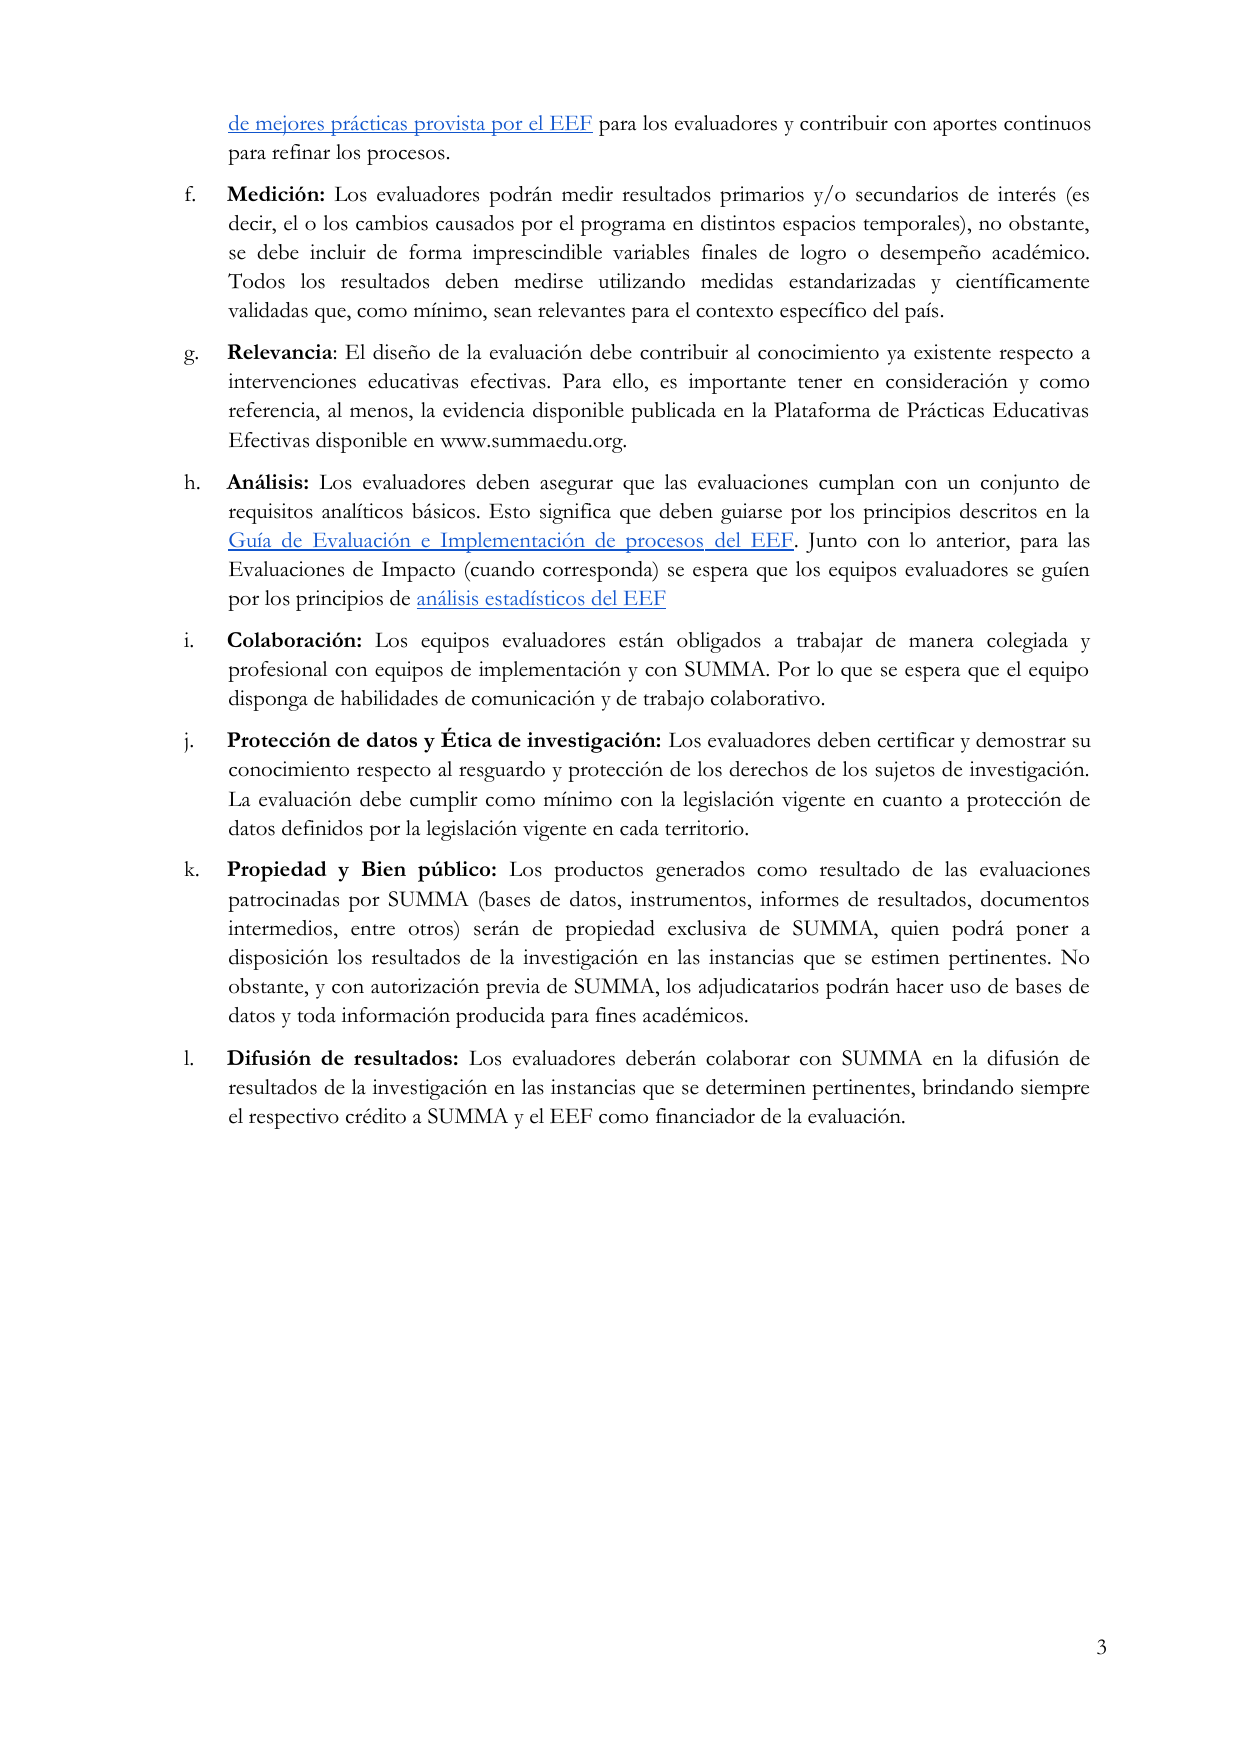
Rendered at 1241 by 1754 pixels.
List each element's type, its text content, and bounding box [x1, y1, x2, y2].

list Propiedad y Bien público: Los productos generados como resultado de las evaluaciones patrocinadas por SUMMA (bases de datos, instrumentos, informes de resultados, documentos intermedios, entre otros) serán de propiedad exclusiva de SUMMA, quien podrá poner a disposición los resultados de la investigación en las instancias que se estimen pertinentes. No obstante, y con autorización previa de SUMMA, los adjudicatarios podrán hacer uso de bases de datos y toda información producida para fines académicos. [184, 857, 1092, 1029]
list Protección de datos y Ética de investigación: Los evaluadores deben certificar y demostrar su conocimiento respecto al resguardo y protección de los derechos de los sujetos de investigación. La evaluación debe cumplir como mínimo con la legislación vigente en cuanto a protección de datos definidos por la legislación vigente en cada territorio. [184, 728, 1092, 841]
list Difusión de resultados: Los evaluadores deberán colaborar con SUMMA en la difusión de resultados de la investigación en las instancias que se determinen pertinentes, brindando siempre el respectivo crédito a SUMMA y el EEF como financiador de la evaluación. [184, 1045, 1092, 1129]
list Colaboración: Los equipos evaluadores están obligados a trabajar de manera colegiada y profesional con equipos de implementación y con SUMMA. Por lo que se espera que el equipo disponga de habilidades de comunicación y de trabajo colaborativo. [184, 627, 1092, 712]
list Medición: Los evaluadores podrán medir resultados primarios y/o secundarios de interés (es decir, el o los cambios causados por el programa en distintos espacios temporales), no obstante, se debe incluir de forma imprescindible variables finales de logro o desempeño académico. Todos los resultados deben medirse utilizando medidas estandarizadas y científicamente validadas que, como mínimo, sean relevantes para el contexto específico del país. [184, 181, 1092, 324]
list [184, 110, 1092, 165]
list Análisis: Los evaluadores deben asegurar que las evaluaciones cumplan con un conjunto de requisitos analíticos básicos. Esto significa que deben guiarse por los principios descritos en la Guía de Evaluación e Implementación de procesos del EEF. Junto con lo anterior, para las Evaluaciones de Impacto (cuando corresponda) se espera que los equipos evaluadores se guíen por los principios de análisis estadísticos del EEF [184, 469, 1091, 612]
list Relevancia: El diseño de la evaluación debe contribuir al conocimiento ya existente respecto a intervenciones educativas efectivas. Para ello, es importante tener en consideración y como referencia, al menos, la evidencia disponible publicada en la Plataforma de Prácticas Educativas Efectivas disponible en www.summaedu.org. [184, 340, 1091, 453]
